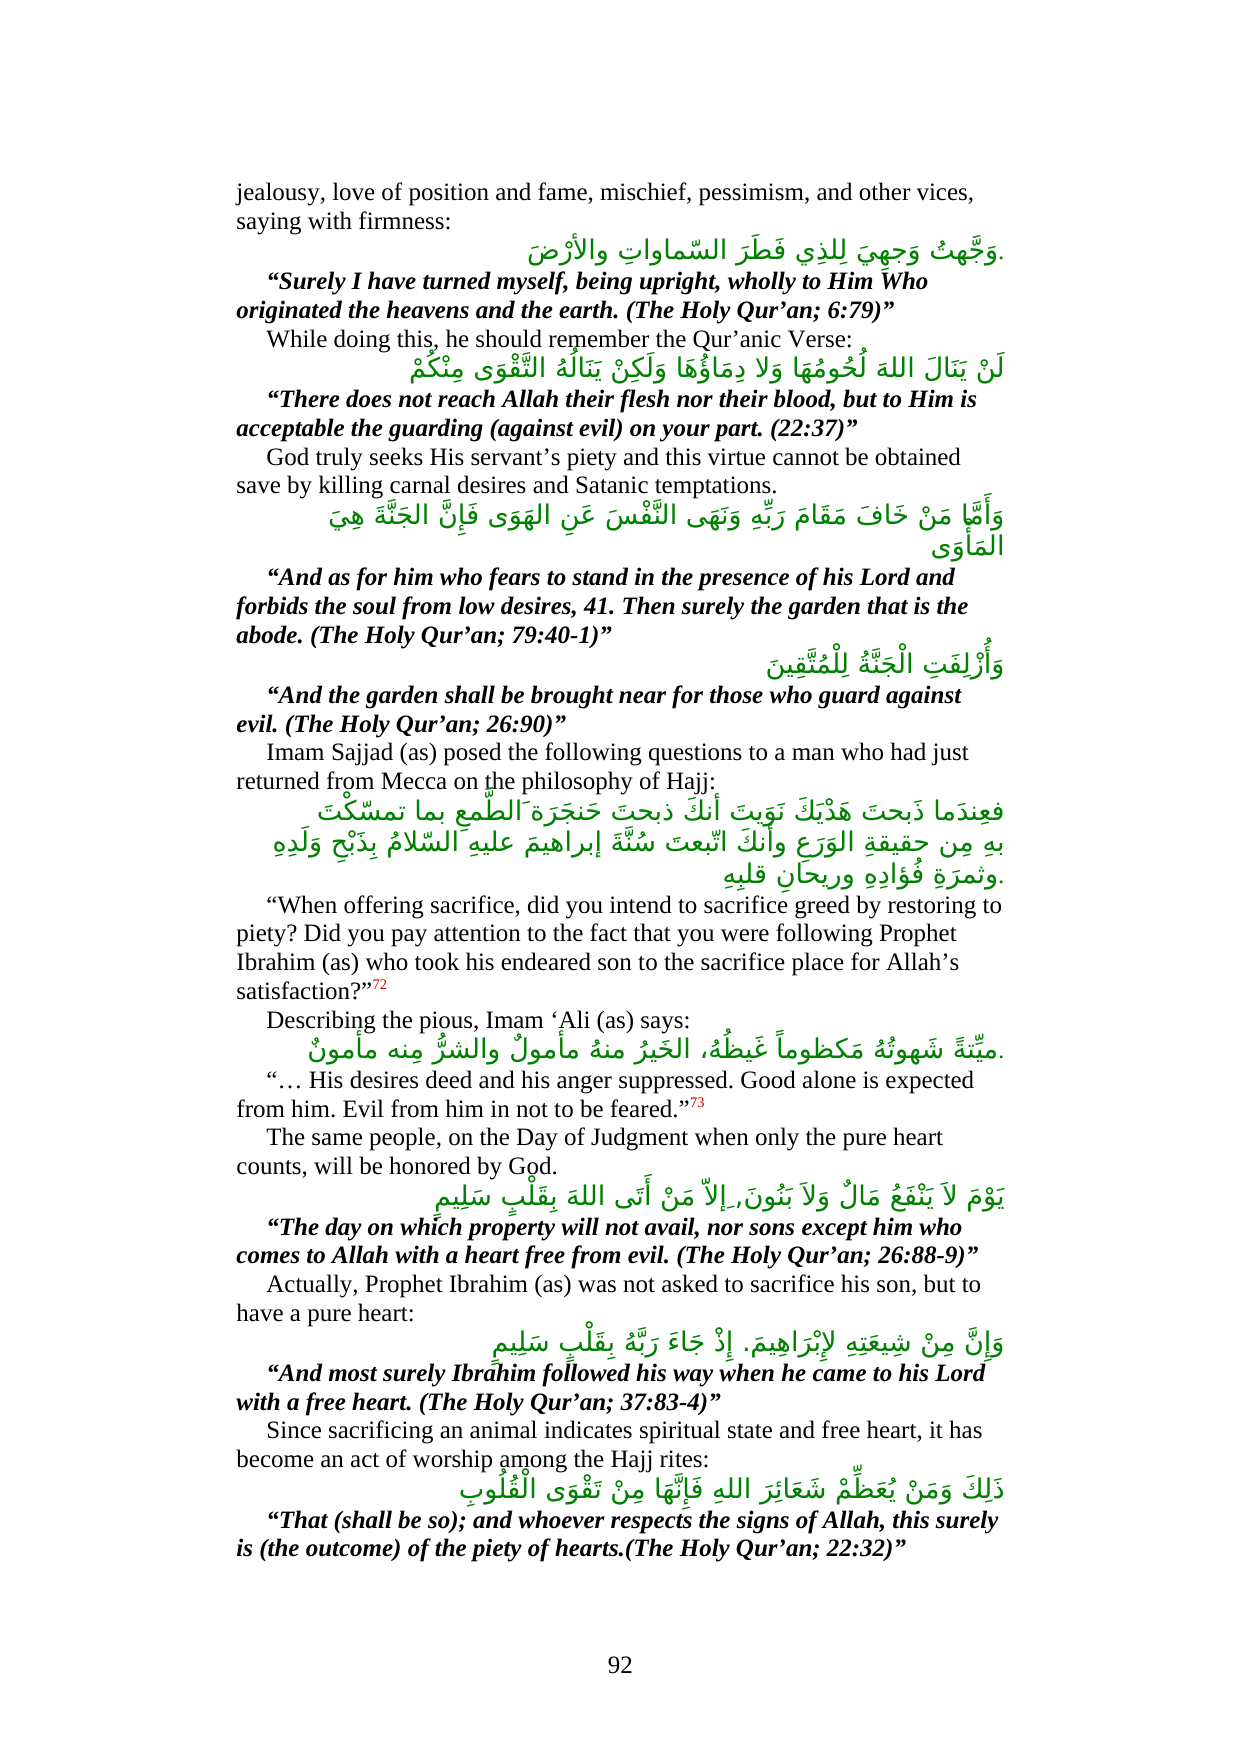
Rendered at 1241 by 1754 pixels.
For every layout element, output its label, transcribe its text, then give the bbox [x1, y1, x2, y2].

text The same people, on the Day of Judgment when only the pure heart counts, will be honored by God. [236, 1122, 1004, 1180]
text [236, 177, 1004, 235]
text وَأَمَّا مَنْ خَافَ مَقَامَ رَبِّهِ وَنَهَى النَّفْسَ عَنِ الهَوَى فَإِنَّ الجَنَّةَ هِيَ المَأْوَى [236, 499, 1004, 562]
text وَجَّهتُ وَجهِيَ لِلذِي فَطَرَ السّماواتِ والأرْضَ. [236, 235, 1004, 266]
text Actually, Prophet Ibrahim (as) was not asked to sacrifice his son, but to have a pure heart: [236, 1269, 1004, 1327]
text “There does not reach Allah their flesh nor their blood, but to Him is acceptable the guarding (against evil) on your part. (22:37)” [236, 384, 1004, 442]
text ميِّتةً شَهوتُهُ مَكظوماً غَيظُهُ، الخَيرُ منهُ مأمولٌ والشرُّ مِنه مأمونٌ. [236, 1033, 1004, 1065]
text “And most surely Ibrahim followed his way when he came to his Lord with a free heart. (The Holy Qur’an; 37:83-4)” [236, 1358, 1004, 1416]
text God truly seeks His servant’s piety and this virtue cannot be obtained save by killing carnal desires and Satanic temptations. [236, 442, 1004, 499]
text “The day on which property will not avail, nor sons except him who comes to Allah with a heart free from evil. (The Holy Qur’an; 26:88-9)” [236, 1212, 1004, 1269]
text “When offering sacrifice, did you intend to sacrifice greed by restoring to piety? Did you pay attention to the fact that you were following Prophet Ibrahim (as) who took his endeared son to the sacrifice place for Allah’s satisfaction?”72 [236, 890, 1004, 1005]
text وَإِنَّ مِنْ شِيعَتِهِ لإِبْرَاهِيمَ. إِذْ جَاءَ رَبَّهُ بِقَلْبٍ سَلِيمٍ [236, 1327, 1004, 1358]
text “Surely I have turned myself, being upright, wholly to Him Who originated the heavens and the earth. (The Holy Qur’an; 6:79)” [236, 266, 1004, 324]
text While doing this, he should remember the Qur’anic Verse: [236, 324, 1004, 352]
text “And the garden shall be brought near for those who guard against evil. (The Holy Qur’an; 26:90)” [236, 680, 1004, 737]
text “That (shall be so); and whoever respects the signs of Allah, this surely is (the outcome) of the piety of hearts.(The Holy Qur’an; 22:32)” [236, 1505, 1004, 1562]
text Imam Sajjad (as) posed the following questions to a man who had just returned from Mecca on the philosophy of Hajj: [236, 737, 1004, 795]
text وَأُزْلِفَتِ الْجَنَّةُ لِلْمُتَّقِينَ [236, 648, 1004, 680]
text “And as for him who fears to stand in the presence of his Lord and forbids the soul from low desires, 41. Then surely the garden that is the abode. (The Holy Qur’an; 79:40-1)” [236, 562, 1004, 648]
text “… His desires deed and his anger suppressed. Good alone is expected from him. Evil from him in not to be feared.”73 [236, 1065, 1004, 1122]
text Since sacrificing an animal indicates spiritual state and free heart, it has become an act of worship among the Hajj rites: [236, 1416, 1004, 1473]
text لَنْ يَنَالَ اللهَ لُحُومُهَا وَلا دِمَاؤُهَا وَلَكِنْ يَنَالُهُ التَّقْوَى مِنْكُمْ [236, 352, 1004, 384]
text يَوْمَ لاَ يَنْفَعُ مَالٌ وَلاَ بَنُونَ, ِإلاّ مَنْ أَتَى اللهَ بِقَلْبٍ سَلِيمٍ [236, 1180, 1004, 1212]
text Describing the pious, Imam ‘Ali (as) says: [236, 1005, 1004, 1033]
text ذَلِكَ وَمَنْ يُعَظِّمْ شَعَائِرَ اللهِ فَإِنَّهَا مِنْ تَقْوَى الْقُلُوبِ [236, 1473, 1004, 1505]
text فعِندَما ذَبحتَ هَدْيَكَ نَوَيتَ أنكَ ذبحتَ حَنجَرَة َالطَّمعِ بما تمسّكْتَ بهِ مِن حقيقةِ الوَرَعِ وأنكَ اتّبعتَ سُنَّةَ إبراهيمَ عليهِ السّلامُ بِذَبْحِ وَلَدِهِ وثمرَةِ فُؤادِهِ وريحانِ قلبِهِ. [236, 795, 1004, 890]
